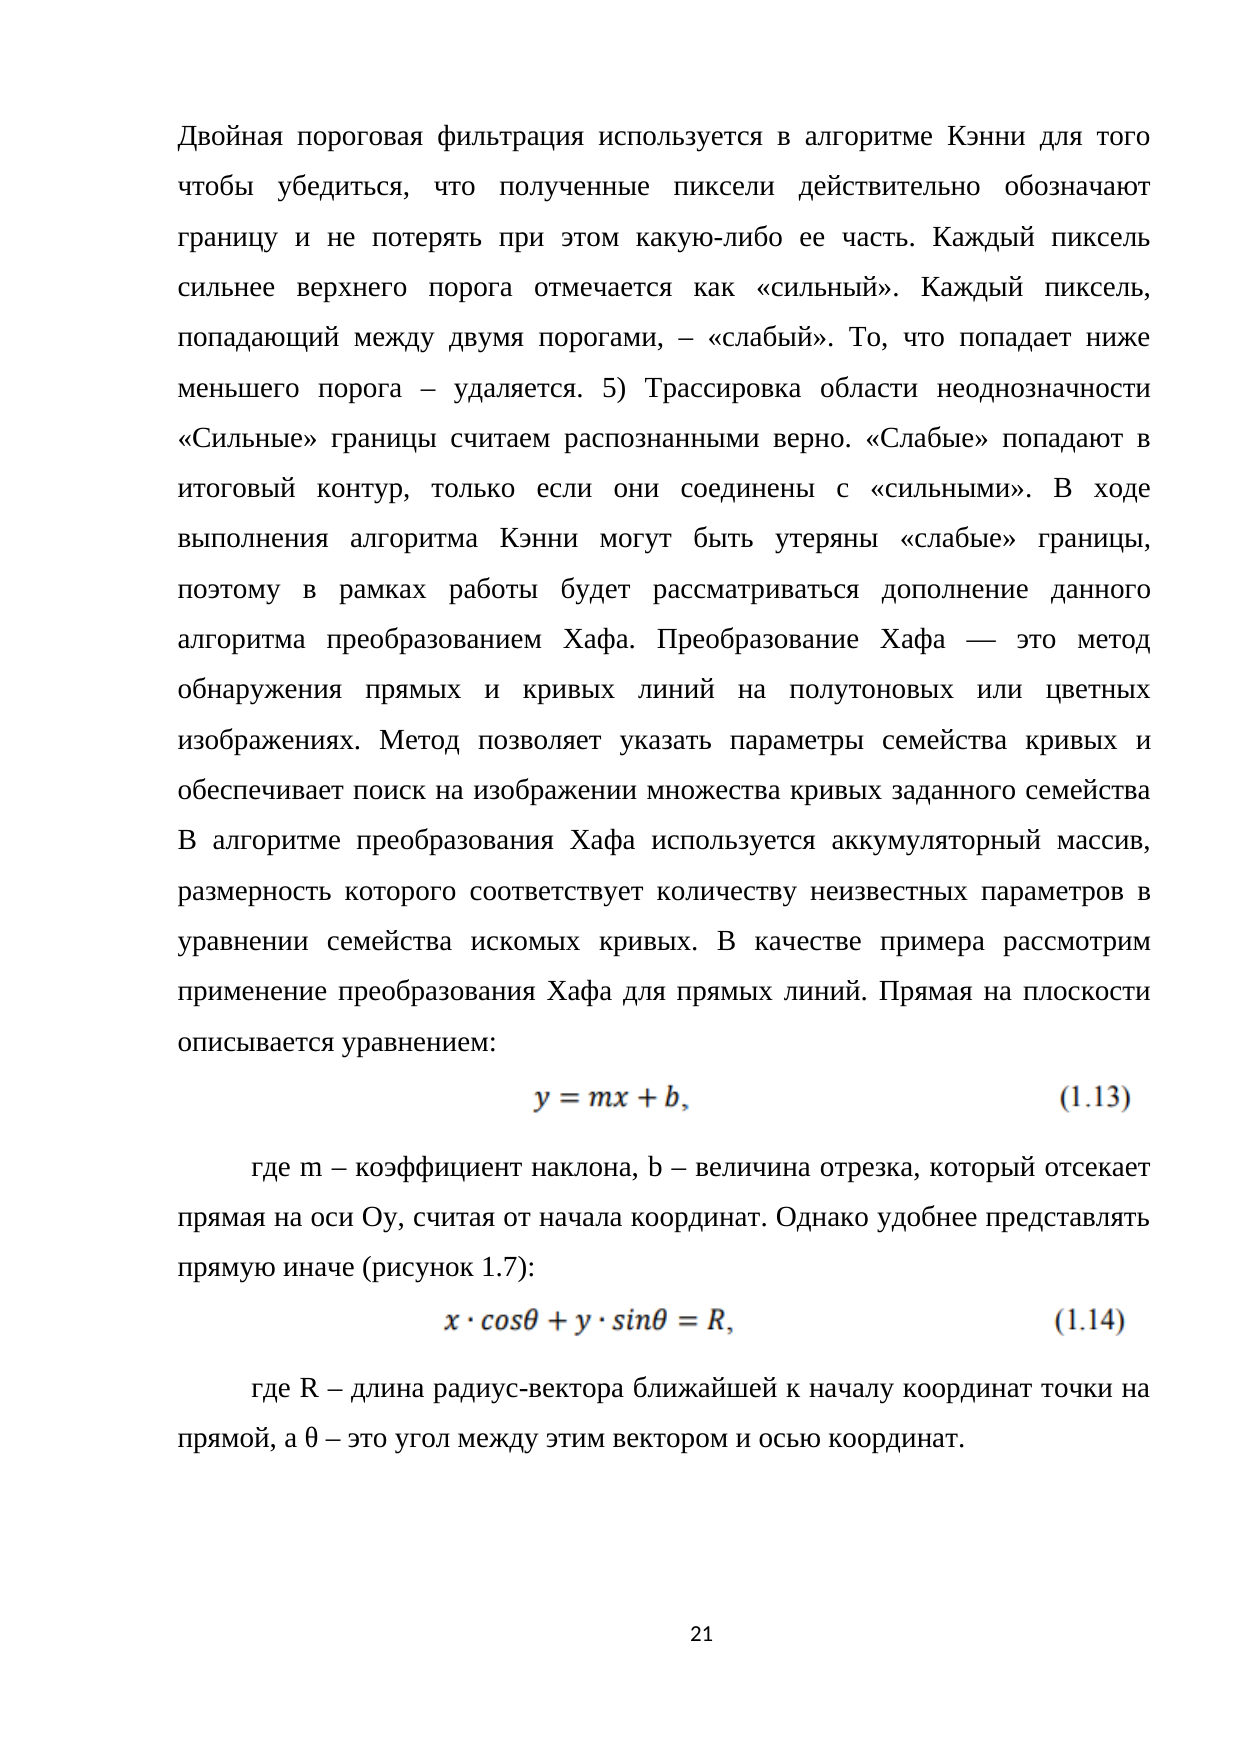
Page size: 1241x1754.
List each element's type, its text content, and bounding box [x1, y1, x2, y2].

text где m – коэффициент наклона, b – величина отрезка, который отсекает прямая на оси Оу, считая от начала координат. Однако удобнее представлять прямую иначе (рисунок 1.7): [177, 1149, 1152, 1283]
text где R – длина радиус-вектора ближайшей к началу координат точки на прямой, а θ – это угол между этим вектором и осью координат. [177, 1370, 1152, 1454]
picture [426, 1300, 1152, 1357]
picture [498, 1074, 1152, 1135]
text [177, 118, 1152, 1057]
